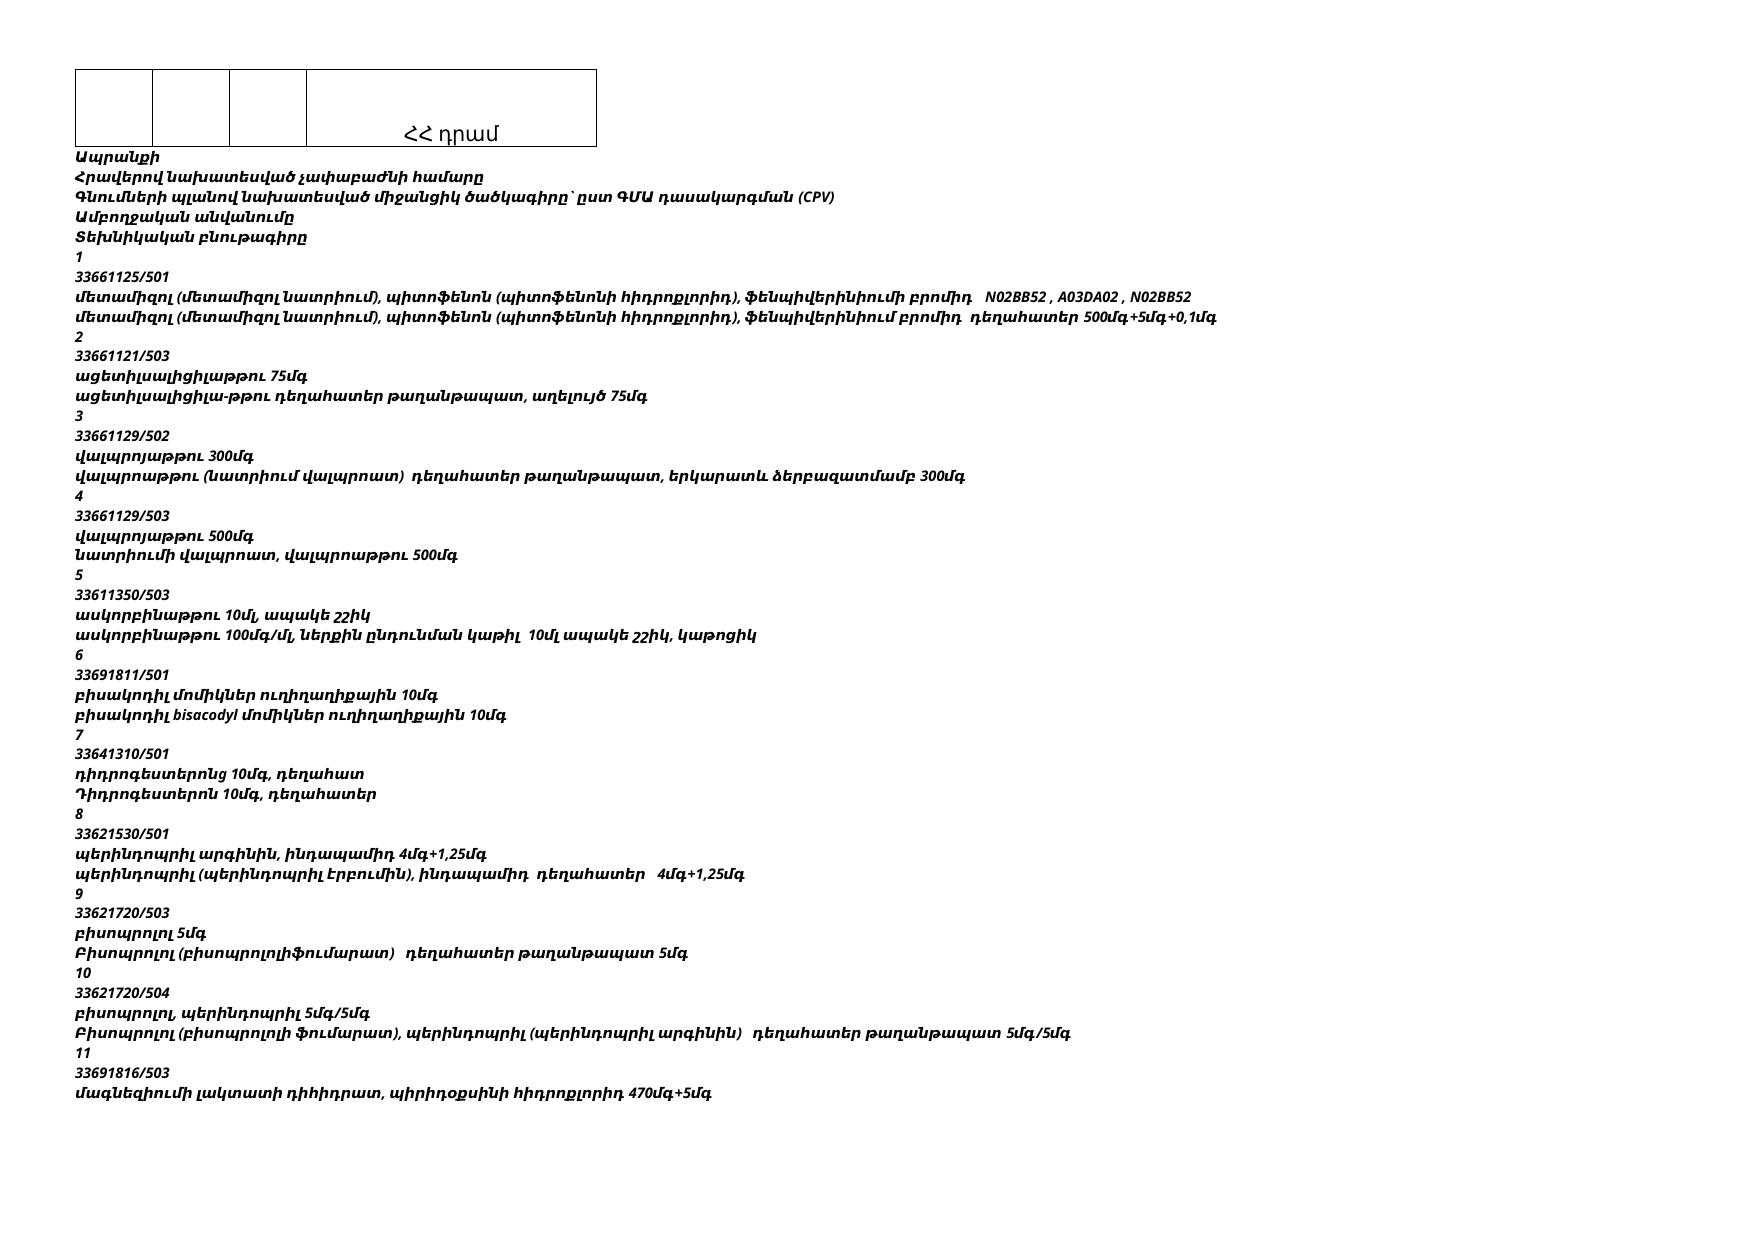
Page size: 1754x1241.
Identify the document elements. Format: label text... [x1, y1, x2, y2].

text ՀՀ դրամ [317, 70, 585, 146]
